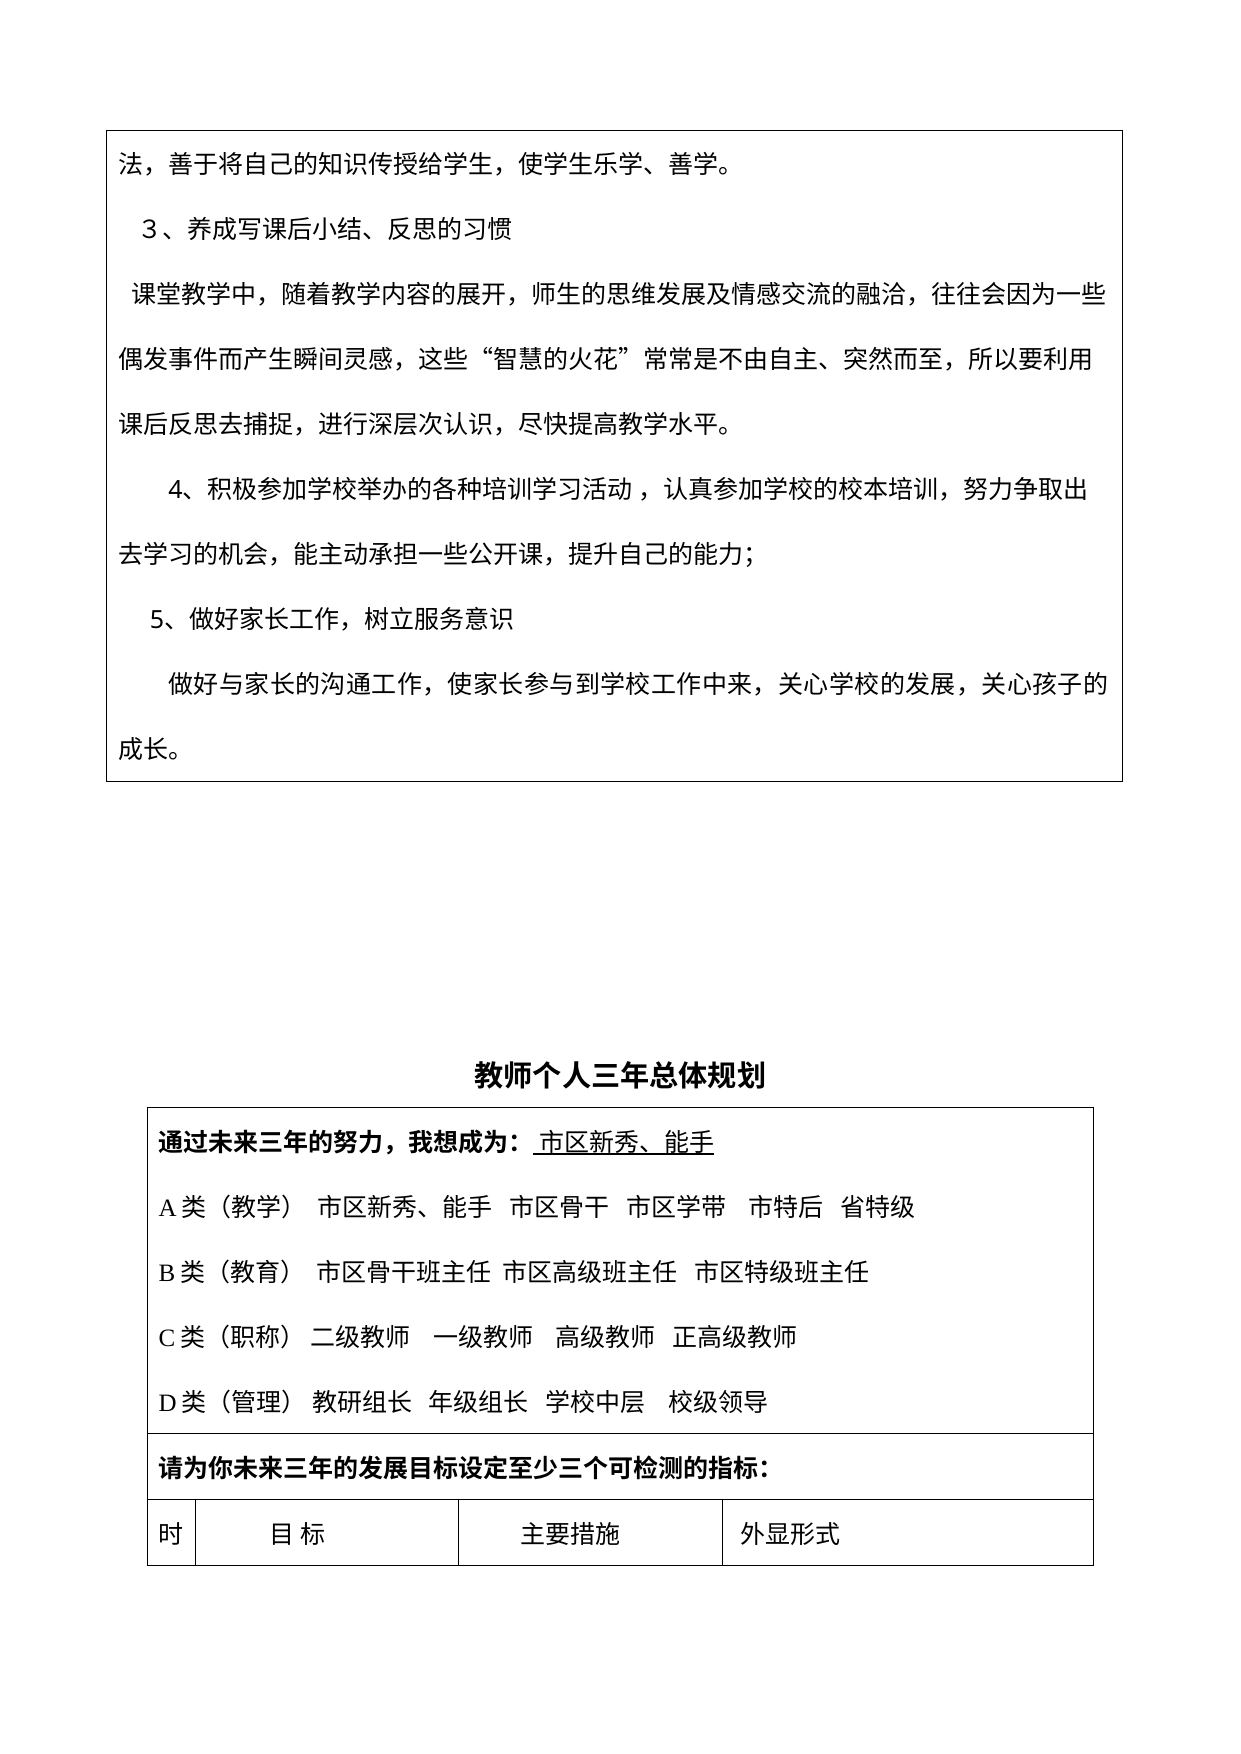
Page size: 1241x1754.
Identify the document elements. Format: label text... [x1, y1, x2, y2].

text 教师个人三年总体规划 [118, 1042, 1122, 1107]
table_header 通过未来三年的努力，我想成为： 市区新秀、能手 A类（教学） 市区新秀、能手 市区骨干 市区学带 市特后 省特级 B类（教育） 市区骨干班主任 市区高级班主任 市区特级班主任 C类（职称） 二级教师 一级教师 高级教师 正高级教师 D类（管理） 教研组长 年级组长 学校中层 校级领导 [148, 1108, 1093, 1433]
table_cell 请为你未来三年的发展目标设定至少三个可检测的指标： [148, 1434, 1093, 1499]
table_cell 主要措施 [459, 1500, 722, 1565]
table_cell 外显形式 [723, 1500, 1093, 1565]
table_cell 时段 [148, 1500, 195, 1565]
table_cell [107, 131, 1122, 781]
table_cell 目 标 [196, 1500, 458, 1565]
